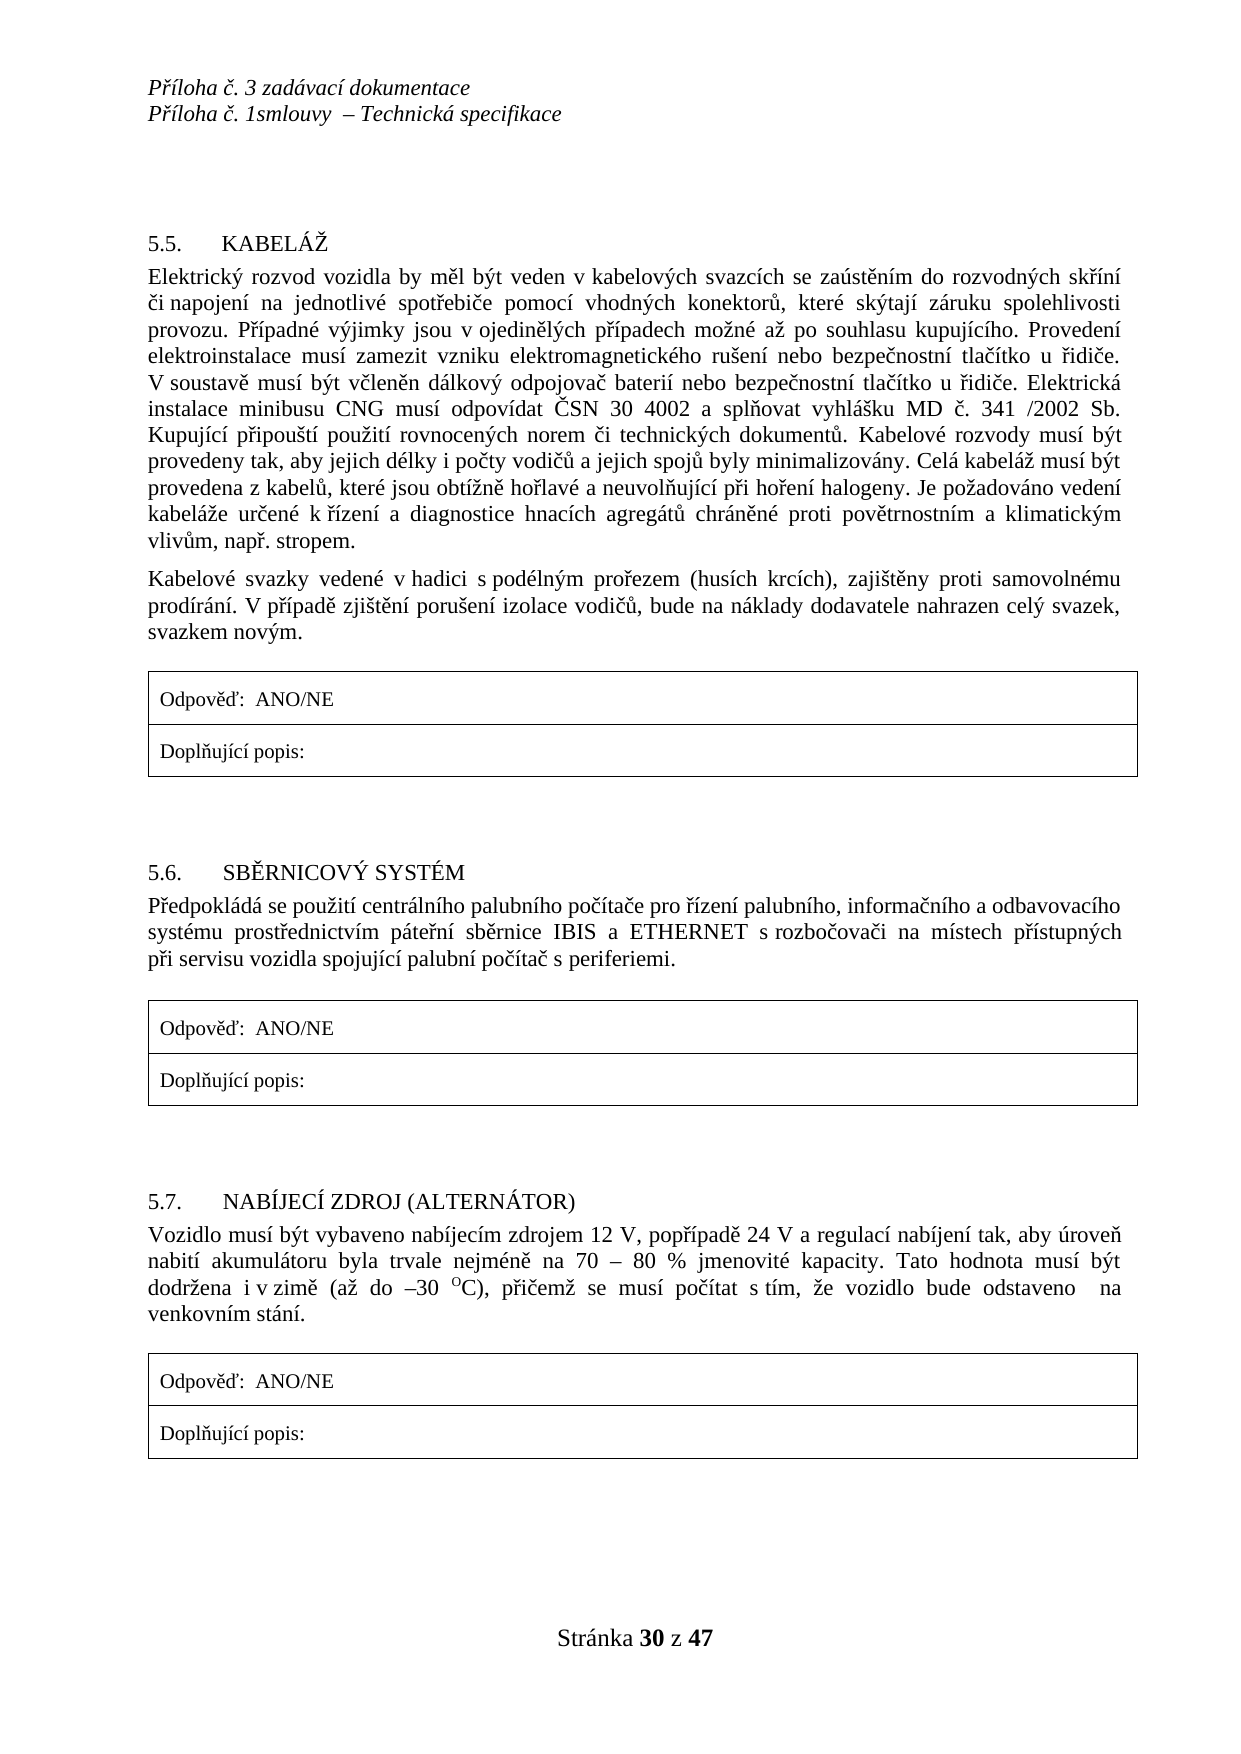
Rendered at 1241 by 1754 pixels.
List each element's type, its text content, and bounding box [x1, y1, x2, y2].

table_header Odpověď: ANO/NE [149, 672, 1137, 723]
table_cell Doplňující popis: [149, 1054, 1137, 1105]
table_cell Doplňující popis: [149, 1406, 1137, 1458]
text Kabelové svazky vedené v hadici s podélným prořezem (husích krcích), zajištěny proti samovolnému prodírání. V případě zjištění porušení izolace vodičů, bude na náklady dodavatele nahrazen celý svazek, svazkem novým. [148, 566, 1122, 644]
text Vozidlo musí být vybaveno nabíjecím zdrojem 12 V, popřípadě 24 V a regulací nabíjení tak, aby úroveň nabití akumulátoru byla trvale nejméně na 70 – 80 % jmenovité kapacity. Tato hodnota musí být dodržena i v zimě (až do –30 OC), přičemž se musí počítat s tím, že vozidlo bude odstaveno na venkovním stání. [148, 1221, 1122, 1326]
text Předpokládá se použití centrálního palubního počítače pro řízení palubního, informačního a odbavovacího systému prostřednictvím páteřní sběrnice IBIS a ETHERNET s rozbočovači na místech přístupných při servisu vozidla spojující palubní počítač s periferiemi. [148, 892, 1122, 971]
subtitle Sběrnicový systém [148, 859, 1122, 886]
text Elektrický rozvod vozidla by měl být veden v kabelových svazcích se zaústěním do rozvodných skříní či napojení na jednotlivé spotřebiče pomocí vhodných konektorů, které skýtají záruku spolehlivosti provozu. Případné výjimky jsou v ojedinělých případech možné až po souhlasu kupujícího. Provedení elektroinstalace musí zamezit vzniku elektromagnetického rušení nebo bezpečnostní tlačítko u řidiče. V soustavě musí být včleněn dálkový odpojovač baterií nebo bezpečnostní tlačítko u řidiče. Elektrická instalace minibusu CNG musí odpovídat ČSN 30 4002 a splňovat vyhlášku MD č. 341 /2002 Sb. Kupující připouští použití rovnocených norem či technických dokumentů. Kabelové rozvody musí být provedeny tak, aby jejich délky i počty vodičů a jejich spojů byly minimalizovány. Celá kabeláž musí být provedena z kabelů, které jsou obtížně hořlavé a neuvolňující při hoření halogeny. Je požadováno vedení kabeláže určené k řízení a diagnostice hnacích agregátů chráněné proti povětrnostním a klimatickým vlivům, např. stropem. [148, 263, 1122, 553]
subtitle Kabeláž [148, 231, 1122, 257]
table_header Odpověď: ANO/NE [149, 1001, 1137, 1052]
subtitle Nabíjecí zdroj (Alternátor) [148, 1188, 1122, 1215]
table_header Odpověď: ANO/NE [149, 1354, 1137, 1405]
table_cell Doplňující popis: [149, 725, 1137, 776]
